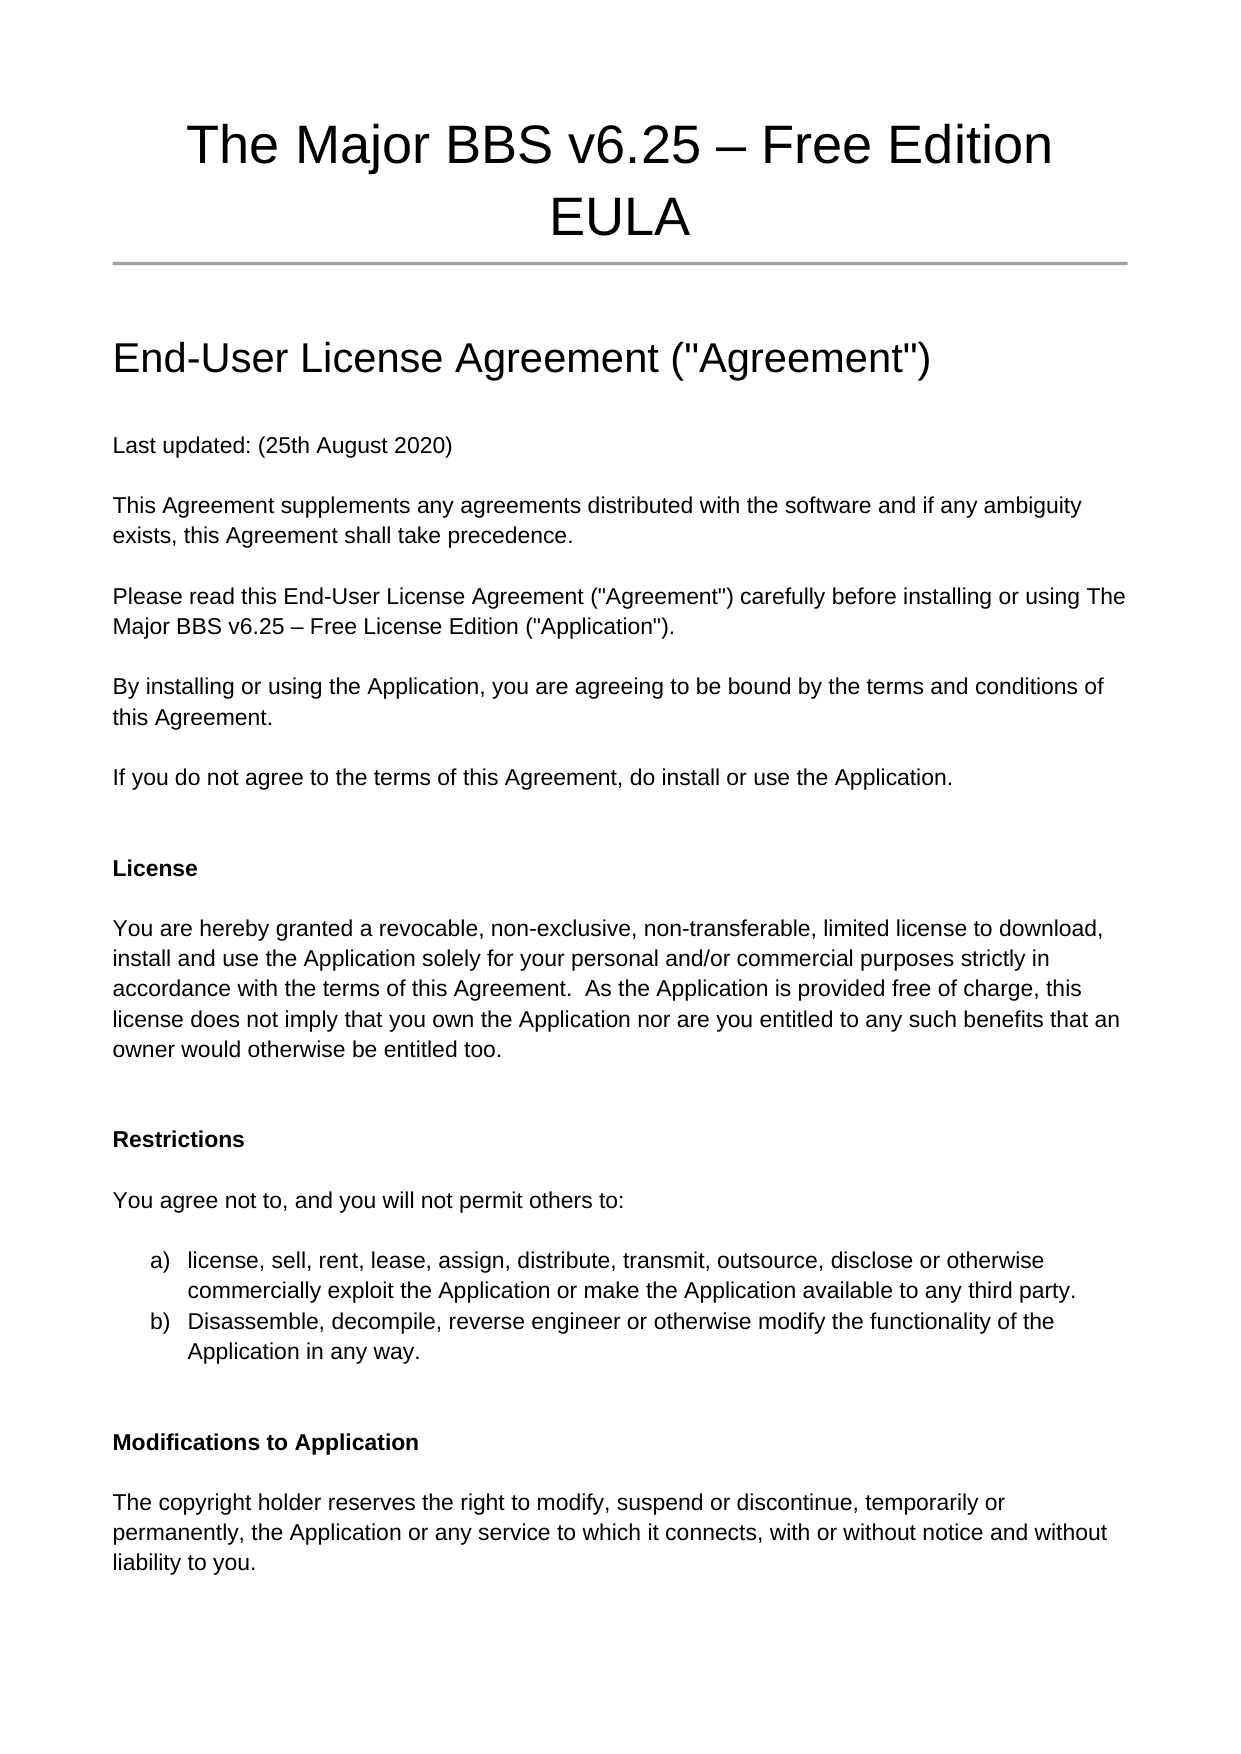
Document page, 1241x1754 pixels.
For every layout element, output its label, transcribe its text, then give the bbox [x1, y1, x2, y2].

text You agree not to, and you will not permit others to: [112, 1187, 1128, 1213]
list Disassemble, decompile, reverse engineer or otherwise modify the functionality of the Application in any way. [150, 1308, 1128, 1364]
text If you do not agree to the terms of this Agreement, do install or use the Application. [112, 764, 1128, 790]
text This Agreement supplements any agreements distributed with the software and if any ambiguity exists, this Agreement shall take precedence. [112, 492, 1128, 548]
text Restrictions [112, 1126, 1128, 1153]
text Modifications to Application [112, 1428, 1128, 1455]
text License [112, 854, 1128, 881]
text You are hereby granted a revocable, non-exclusive, non-transferable, limited license to download, install and use the Application solely for your personal and/or commercial purposes strictly in accordance with the terms of this Agreement. As the Application is provided free of charge, this license does not imply that you own the Application nor are you entitled to any such benefits that an owner would otherwise be entitled too. [112, 915, 1128, 1062]
text The copyright holder reserves the right to modify, suspend or discontinue, temporarily or permanently, the Application or any service to which it connects, with or without notice and without liability to you. [112, 1489, 1128, 1576]
text Please read this End-User License Agreement ("Agreement") carefully before installing or using The Major BBS v6.25 – Free License Edition ("Application"). [112, 583, 1128, 639]
title The Major BBS v6.25 – Free Edition EULA [112, 112, 1128, 246]
subtitle End-User License Agreement ("Agreement") [112, 334, 1128, 382]
text By installing or using the Application, you are agreeing to be bound by the terms and conditions of this Agreement. [112, 673, 1128, 730]
list license, sell, rent, lease, assign, distribute, transmit, outsource, disclose or otherwise commercially exploit the Application or make the Application available to any third party. [150, 1247, 1128, 1304]
text Last updated: (25th August 2020) [112, 432, 1128, 458]
